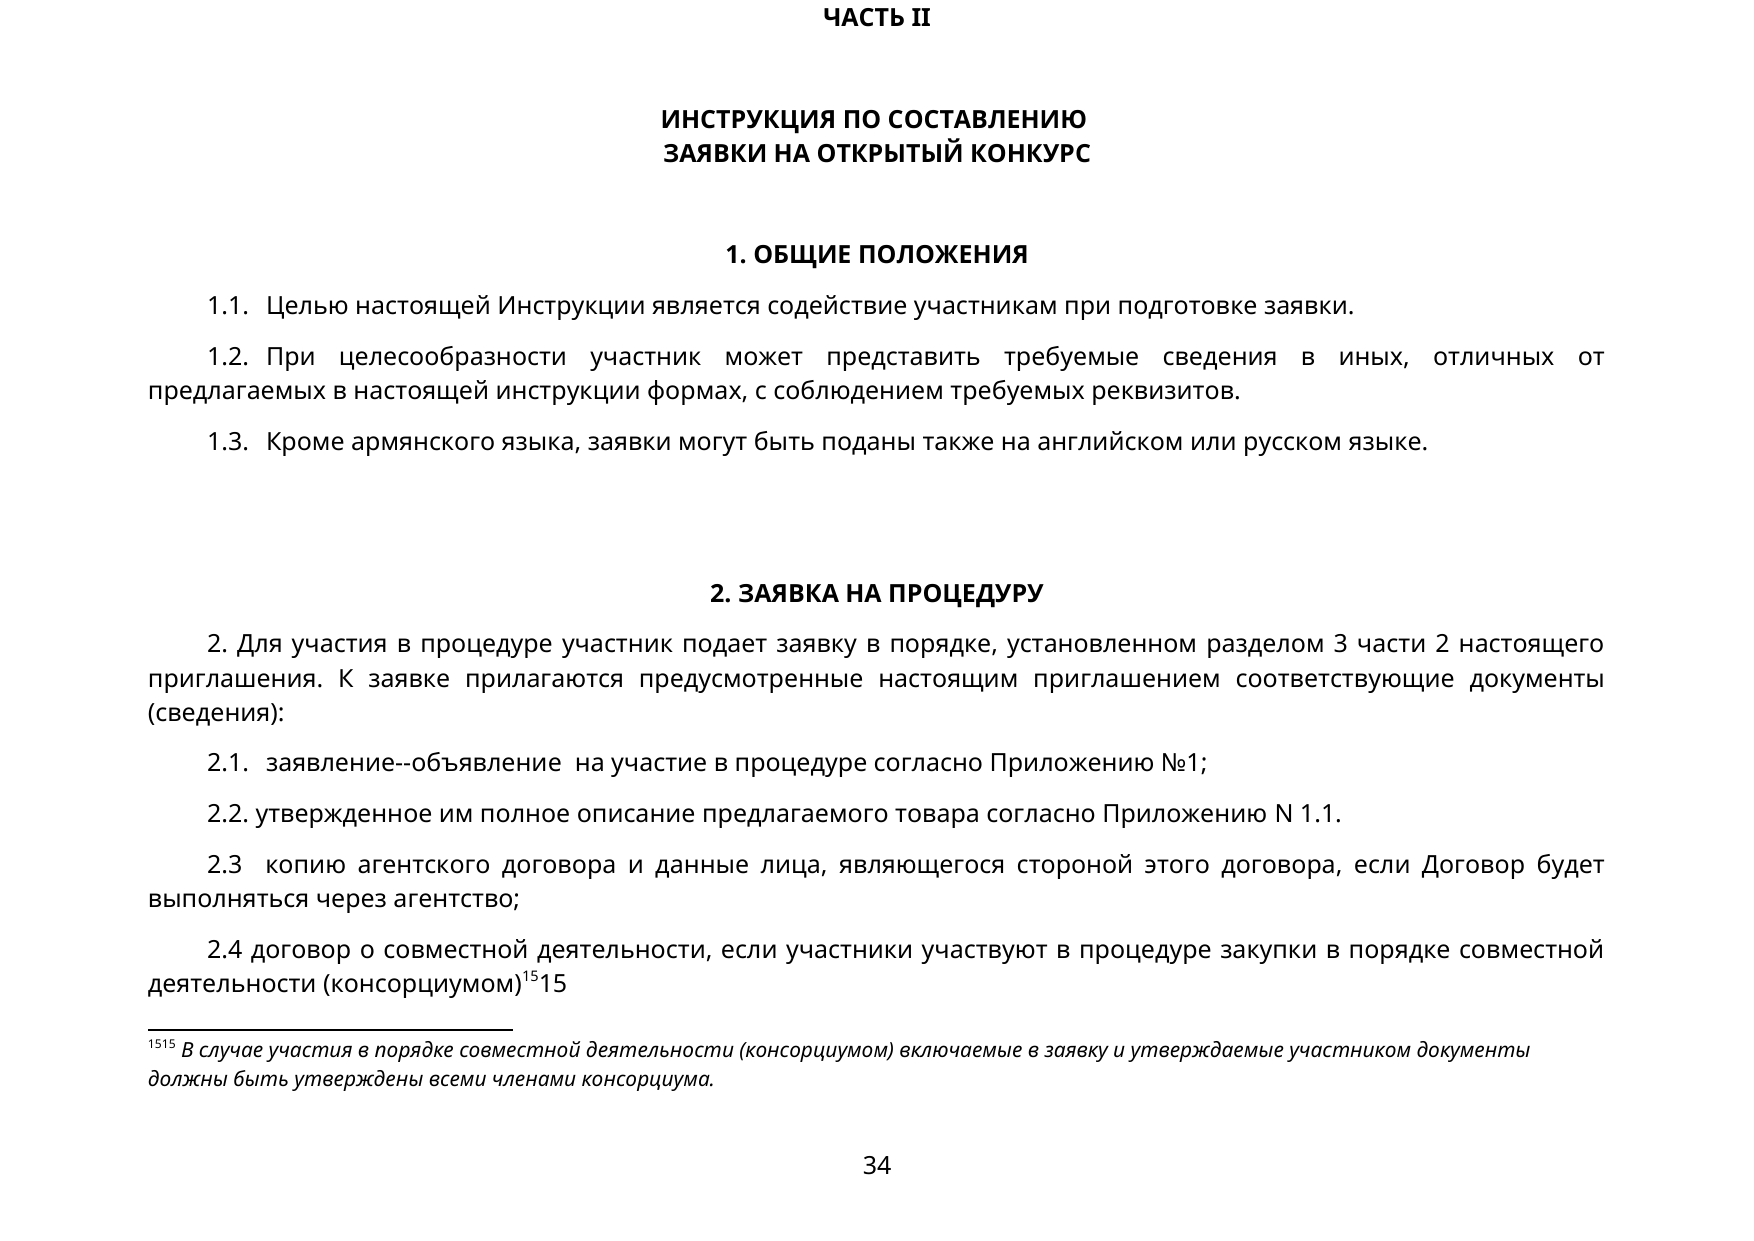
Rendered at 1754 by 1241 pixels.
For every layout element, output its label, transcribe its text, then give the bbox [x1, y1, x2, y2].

text 1.1. Целью настоящей Инструкции является содействие участникам при подготовке заявки. [148, 288, 1606, 322]
text 2. Для участия в процедуре участник подает заявку в порядке, установленном разделом 3 части 2 настоящего приглашения. К заявке прилагаются предусмотренные настоящим приглашением соответствующие документы (сведения): [148, 626, 1606, 728]
text 2.3 копию агентского договора и данные лица, являющегося стороной этого договора, если Договор будет выполняться через агентство; [148, 846, 1606, 914]
text 2. ЗАЯВКА НА ПРОЦЕДУРУ [148, 575, 1606, 609]
text 1.2. При целесообразности участник может представить требуемые сведения в иных, отличных от предлагаемых в настоящей инструкции формах, с соблюдением требуемых реквизитов. [148, 338, 1606, 407]
text ЧАСТЬ II [148, 0, 1606, 34]
text ИНСТРУКЦИЯ ПО СОСТАВЛЕНИЮ ЗАЯВКИ НА ОТКРЫТЫЙ КОНКУРС [148, 101, 1606, 169]
text 2.2. утвержденнoе им полное описание предлагаемого товара согласно Приложению N 1.1. [148, 796, 1606, 830]
text 2.1. заявление--объявлениe на участие в процедуре согласно Приложению №1; [148, 745, 1606, 779]
text 1. ОБЩИЕ ПОЛОЖЕНИЯ [148, 237, 1606, 271]
text 2.4 договор о совместной деятельности, если участники участвуют в процедуре закупки в порядке совместной деятельности (консорциумом)15 [148, 931, 1606, 999]
text 1.3. Кроме армянского языка, заявки могут быть поданы также на английском или русском языке. [148, 423, 1606, 457]
